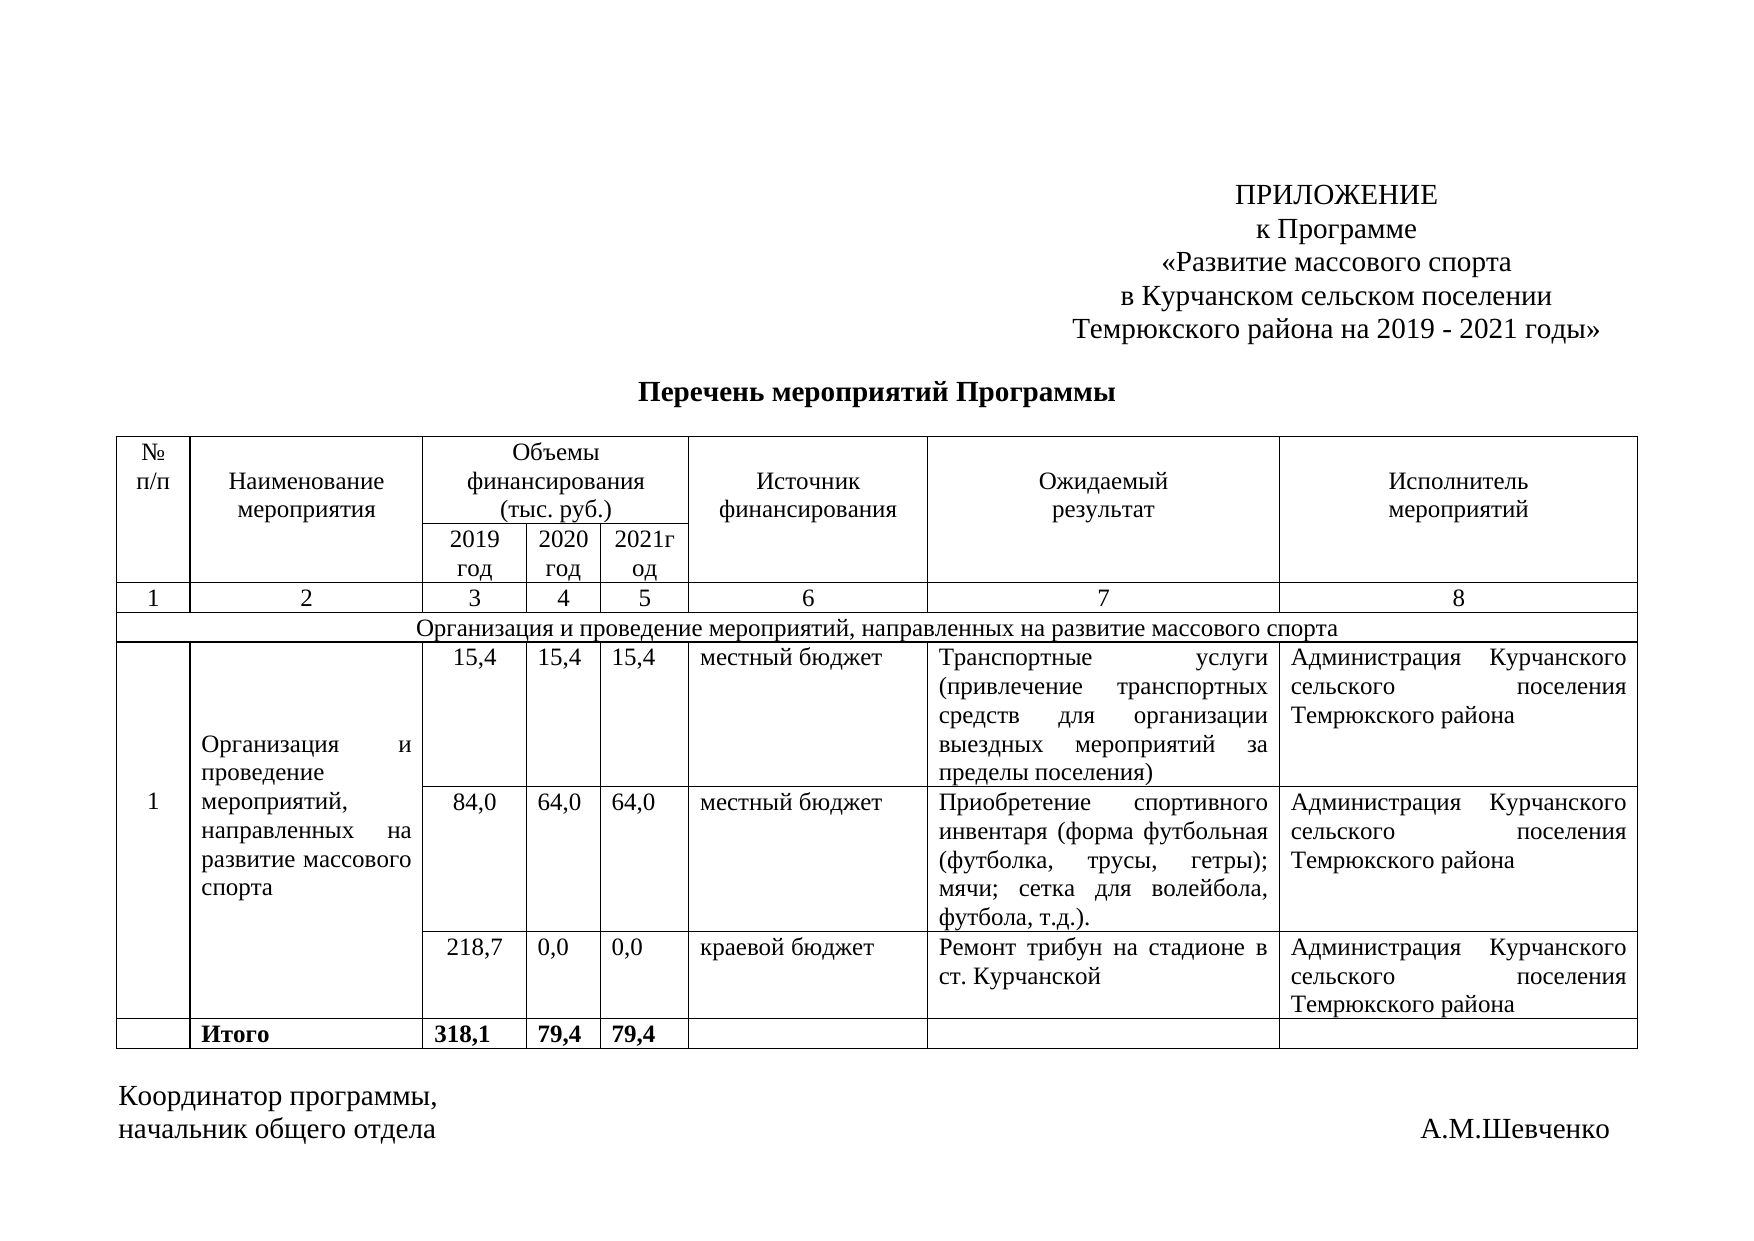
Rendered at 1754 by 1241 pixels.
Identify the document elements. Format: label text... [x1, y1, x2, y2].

text ПРИЛОЖЕНИЕ [1037, 177, 1636, 211]
table_cell 2019 год [423, 524, 526, 582]
table_cell Приобретение спортивного инвентаря (форма футбольная (футболка, трусы, гетры); мячи; сетка для волейбола, футбола, т.д.). [928, 787, 1279, 931]
text Перечень мероприятий Программы [118, 374, 1636, 407]
table_cell Ремонт трибун на стадионе в ст. Курчанской [928, 932, 1279, 1018]
table_cell местный бюджет [689, 787, 927, 931]
table_cell 2021год [601, 524, 688, 582]
table_cell 5 [601, 583, 688, 612]
table_cell 8 [1280, 583, 1637, 612]
table_header Объемы финансирования (тыс. руб.) [423, 437, 688, 523]
table_cell 64,0 [527, 787, 600, 931]
text Координатор программы, [118, 1078, 1594, 1111]
table_cell Организация и проведение мероприятий, направленных на развитие массового спорта [191, 643, 422, 1018]
table_cell 1 [117, 583, 189, 612]
table_header Ожидаемый результат [928, 437, 1279, 582]
text к Программе [1037, 211, 1636, 244]
text начальник общего отдела А.М.Шевченко [118, 1111, 1639, 1145]
table_cell Организация и проведение мероприятий, направленных на развитие массового спорта [117, 613, 1637, 641]
table_cell 84,0 [423, 787, 526, 931]
table_cell краевой бюджет [689, 932, 927, 1018]
table_cell 318,1 [423, 1019, 526, 1048]
table_header Источник финансирования [689, 437, 927, 582]
table_cell 4 [527, 583, 600, 612]
table_cell 3 [423, 583, 526, 612]
table_cell Администрация Курчанского сельского поселения Темрюкского района [1280, 643, 1637, 786]
table_cell 1 [117, 643, 189, 1018]
text «Развитие массового спорта [1037, 244, 1636, 278]
table_cell 79,4 [601, 1019, 688, 1048]
table_cell Администрация Курчанского сельского поселения Темрюкского района [1280, 932, 1637, 1018]
table_cell местный бюджет [689, 643, 927, 786]
table_cell 15,4 [527, 643, 600, 786]
text в Курчанском сельском поселении Темрюкского района на 2019 - 2021 годы» [1037, 278, 1636, 345]
table_cell 79,4 [527, 1019, 600, 1048]
table_cell 2 [191, 583, 422, 612]
table_cell 2020 год [527, 524, 600, 582]
table_cell 218,7 [423, 932, 526, 1018]
table_cell Итого [191, 1019, 422, 1048]
table_cell 64,0 [601, 787, 688, 931]
table_cell 0,0 [527, 932, 600, 1018]
table_cell [117, 1019, 189, 1048]
table_header Наименование мероприятия [191, 437, 422, 582]
table_header № п/п [117, 437, 189, 582]
table_cell 15,4 [601, 643, 688, 786]
table_header Исполнитель мероприятий [1280, 437, 1637, 582]
table_cell 7 [928, 583, 1279, 612]
table_cell Администрация Курчанского сельского поселения Темрюкского района [1280, 787, 1637, 931]
table_cell 15,4 [423, 643, 526, 786]
table_cell 6 [689, 583, 927, 612]
table_cell Транспортные услуги (привлечение транспортных средств для организации выездных мероприятий за пределы поселения) [928, 643, 1279, 786]
table_cell 0,0 [601, 932, 688, 1018]
table_cell [1280, 1019, 1637, 1048]
table_cell [928, 1019, 1279, 1048]
table_cell [689, 1019, 927, 1048]
